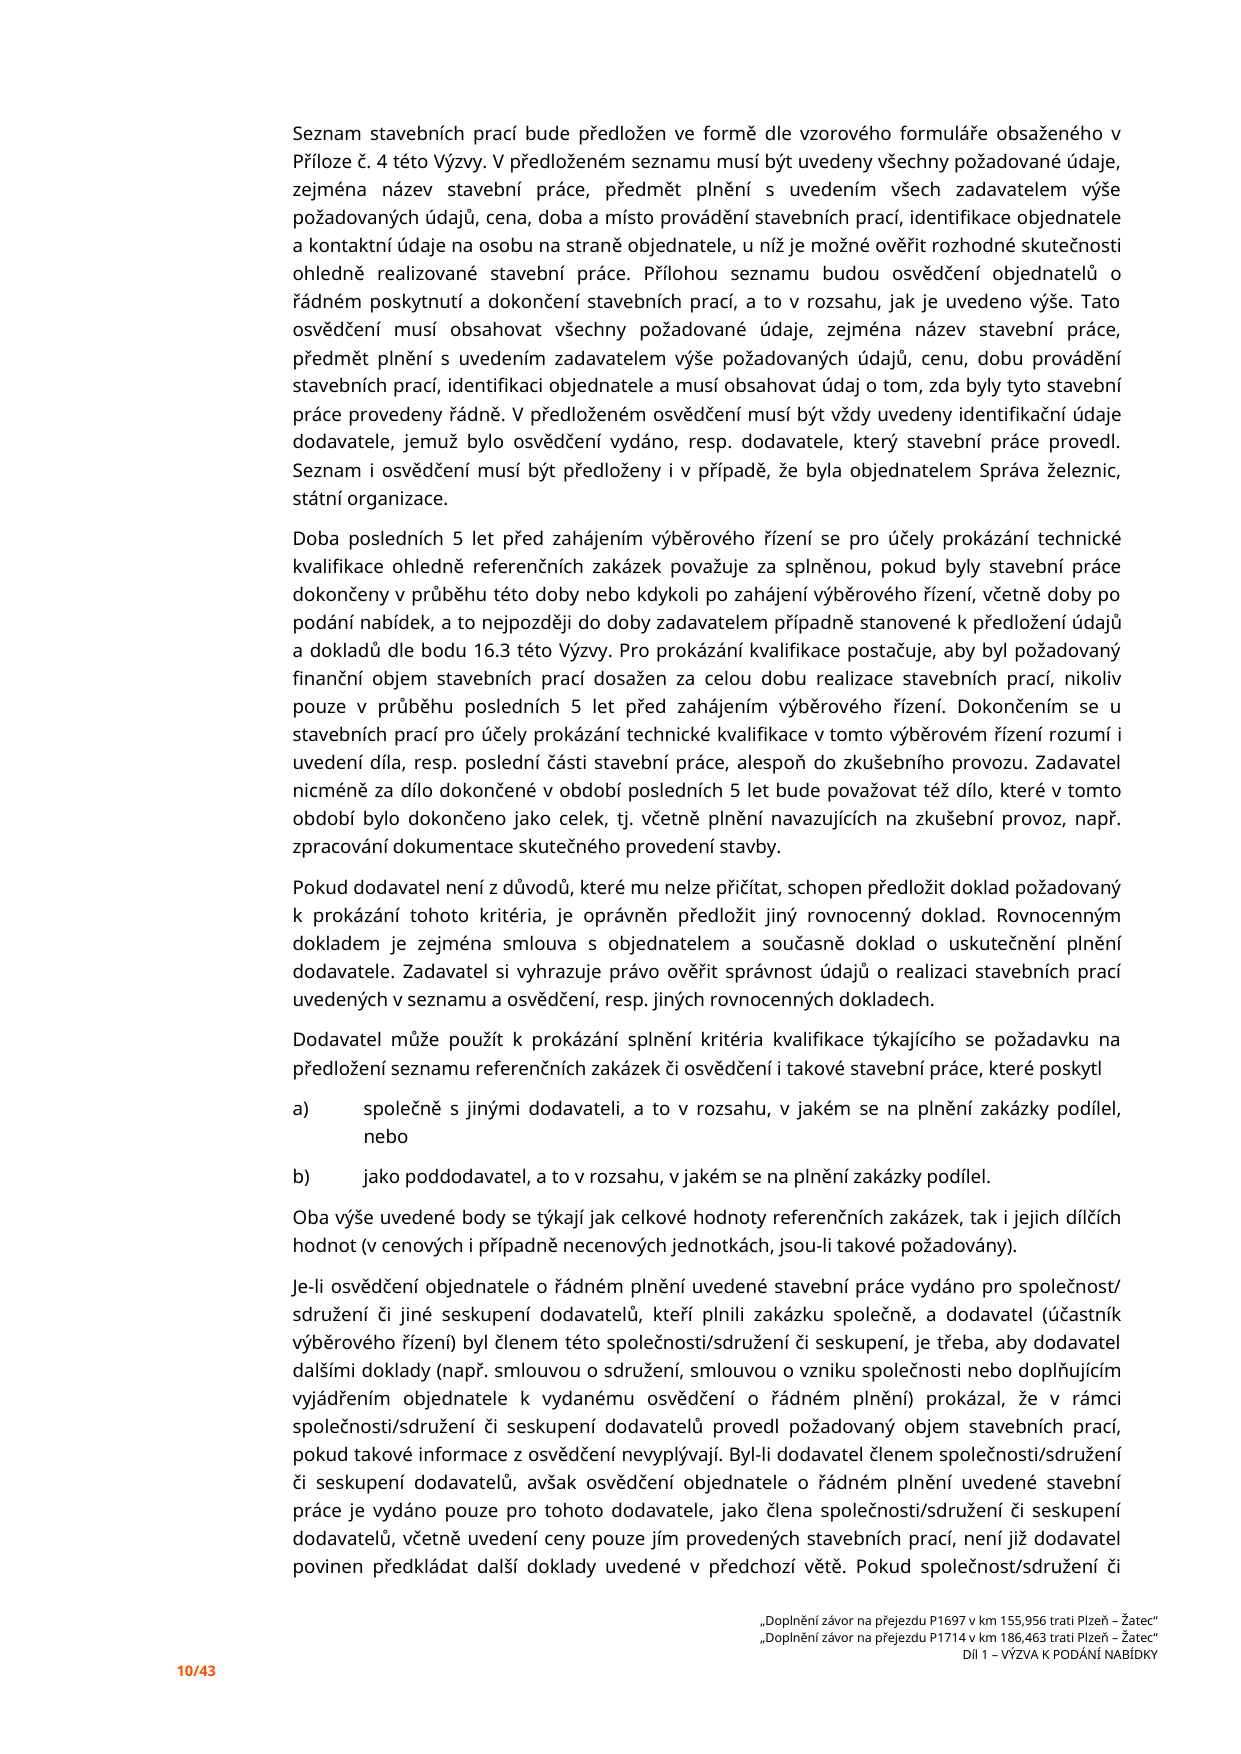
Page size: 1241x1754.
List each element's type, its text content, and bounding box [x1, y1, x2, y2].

text Dodavatel může použít k prokázání splnění kritéria kvalifikace týkajícího se požadavku na předložení seznamu referenčních zakázek či osvědčení i takové stavební práce, které poskytl [292, 1027, 1122, 1080]
text Seznam stavebních prací bude předložen ve formě dle vzorového formuláře obsaženého v Příloze č. 4 této Výzvy. V předloženém seznamu musí být uvedeny všechny požadované údaje, zejména název stavební práce, předmět plnění s uvedením všech zadavatelem výše požadovaných údajů, cena, doba a místo provádění stavebních prací, identifikace objednatele a kontaktní údaje na osobu na straně objednatele, u níž je možné ověřit rozhodné skutečnosti ohledně realizované stavební práce. Přílohou seznamu budou osvědčení objednatelů o řádném poskytnutí a dokončení stavebních prací, a to v rozsahu, jak je uvedeno výše. Tato osvědčení musí obsahovat všechny požadované údaje, zejména název stavební práce, předmět plnění s uvedením zadavatelem výše požadovaných údajů, cenu, dobu provádění stavebních prací, identifikaci objednatele a musí obsahovat údaj o tom, zda byly tyto stavební práce provedeny řádně. V předloženém osvědčení musí být vždy uvedeny identifikační údaje dodavatele, jemuž bylo osvědčení vydáno, resp. dodavatele, který stavební práce provedl. Seznam i osvědčení musí být předloženy i v případě, že byla objednatelem Správa železnic, státní organizace. [292, 121, 1122, 510]
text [292, 1273, 1122, 1579]
text Pokud dodavatel není z důvodů, které mu nelze přičítat, schopen předložit doklad požadovaný k prokázání tohoto kritéria, je oprávněn předložit jiný rovnocenný doklad. Rovnocenným dokladem je zejména smlouva s objednatelem a současně doklad o uskutečnění plnění dodavatele. Zadavatel si vyhrazuje právo ověřit správnost údajů o realizaci stavebních prací uvedených v seznamu a osvědčení, resp. jiných rovnocenných dokladech. [292, 874, 1122, 1012]
text Oba výše uvedené body se týkají jak celkové hodnoty referenčních zakázek, tak i jejich dílčích hodnot (v cenových i případně necenových jednotkách, jsou-li takové požadovány). [292, 1204, 1122, 1258]
text a) společně s jinými dodavateli, a to v rozsahu, v jakém se na plnění zakázky podílel, nebo [292, 1095, 1122, 1149]
text b) jako poddodavatel, a to v rozsahu, v jakém se na plnění zakázky podílel. [292, 1164, 1122, 1189]
text Doba posledních 5 let před zahájením výběrového řízení se pro účely prokázání technické kvalifikace ohledně referenčních zakázek považuje za splněnou, pokud byly stavební práce dokončeny v průběhu této doby nebo kdykoli po zahájení výběrového řízení, včetně doby po podání nabídek, a to nejpozději do doby zadavatelem případně stanovené k předložení údajů a dokladů dle bodu 16.3 této Výzvy. Pro prokázání kvalifikace postačuje, aby byl požadovaný finanční objem stavebních prací dosažen za celou dobu realizace stavebních prací, nikoliv pouze v průběhu posledních 5 let před zahájením výběrového řízení. Dokončením se u stavebních prací pro účely prokázání technické kvalifikace v tomto výběrovém řízení rozumí i uvedení díla, resp. poslední části stavební práce, alespoň do zkušebního provozu. Zadavatel nicméně za dílo dokončené v období posledních 5 let bude považovat též dílo, které v tomto období bylo dokončeno jako celek, tj. včetně plnění navazujících na zkušební provoz, např. zpracování dokumentace skutečného provedení stavby. [292, 525, 1122, 859]
